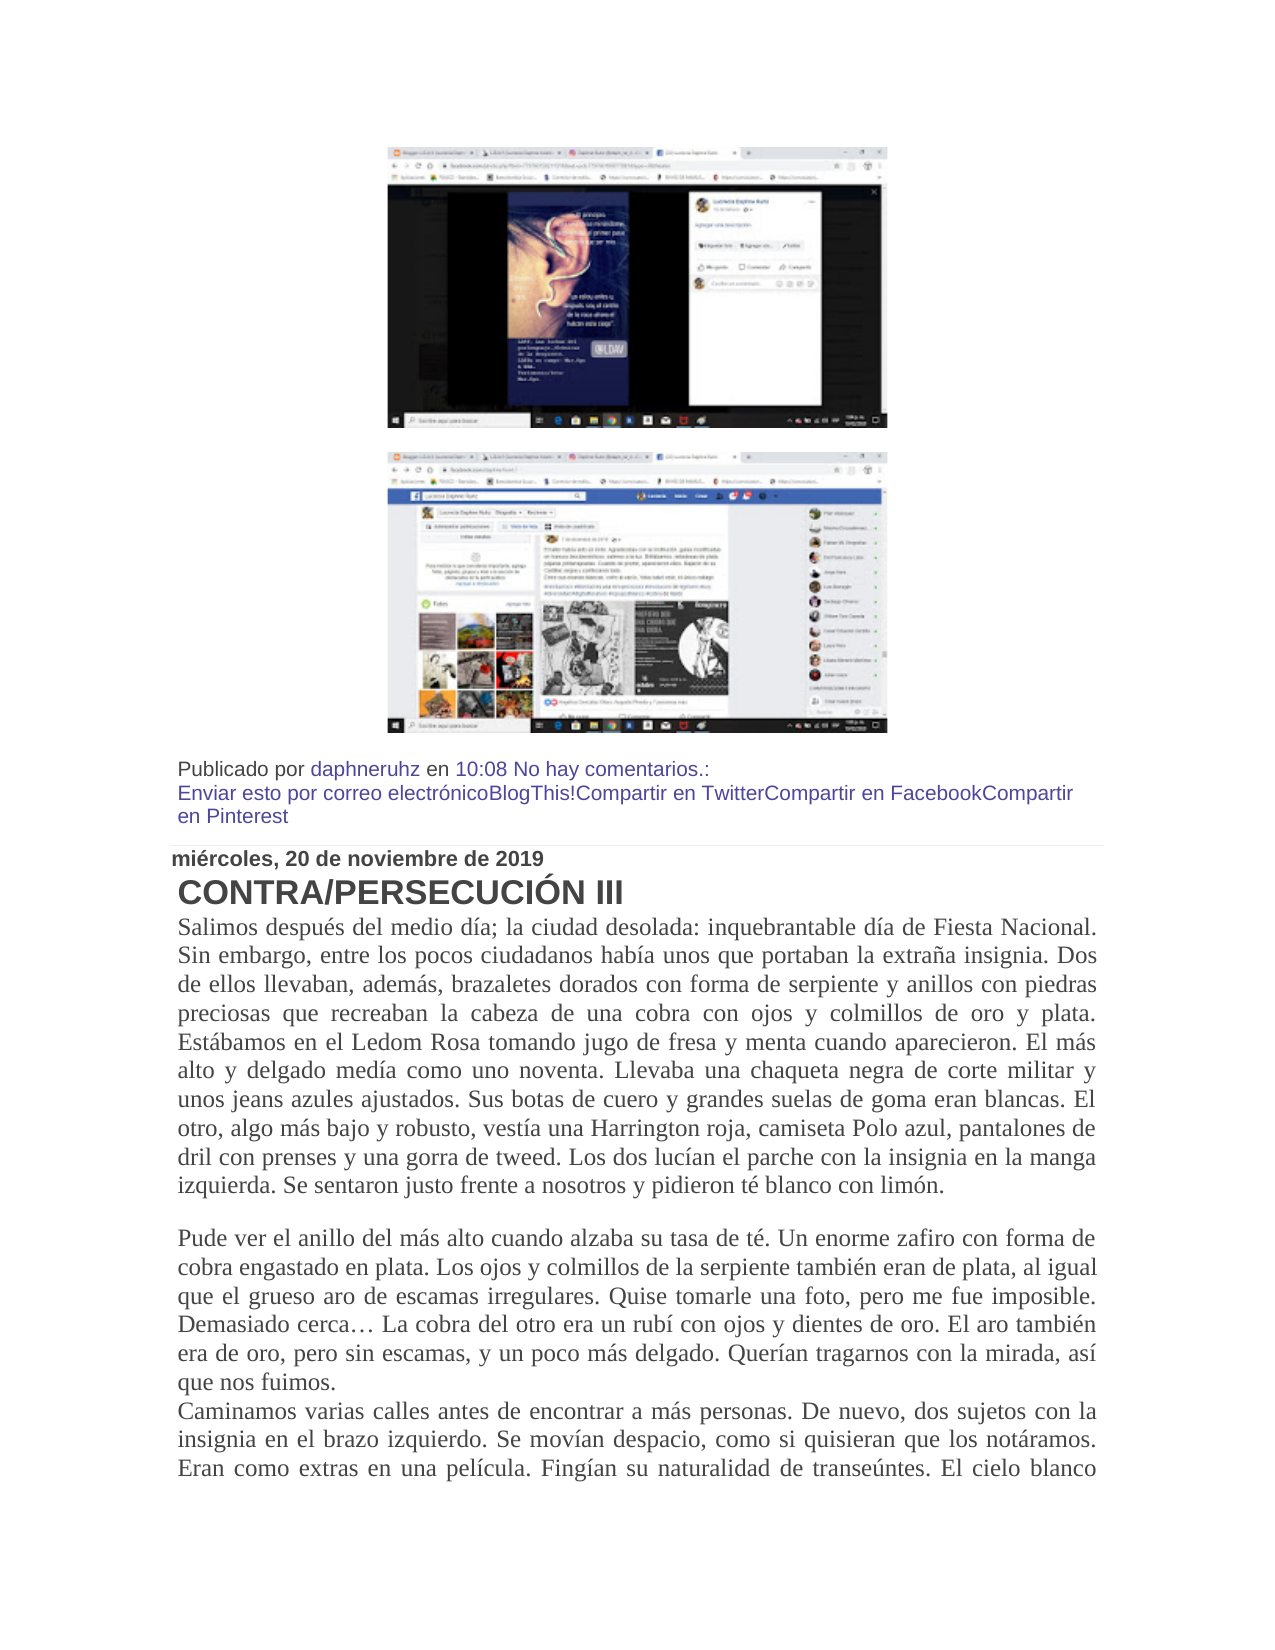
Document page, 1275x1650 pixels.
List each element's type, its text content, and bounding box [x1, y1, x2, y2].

text Salimos después del medio día; la ciudad desolada: inquebrantable día de Fiesta Nacional. Sin embargo, entre los pocos ciudadanos había unos que portaban la extraña insignia. Dos de ellos llevaban, además, brazaletes dorados con forma de serpiente y anillos con piedras preciosas que recreaban la cabeza de una cobra con ojos y colmillos de oro y plata. Estábamos en el Ledom Rosa tomando jugo de fresa y menta cuando aparecieron. El más alto y delgado medía como uno noventa. Llevaba una chaqueta negra de corte militar y unos jeans azules ajustados. Sus botas de cuero y grandes suelas de goma eran blancas. El otro, algo más bajo y robusto, vestía una Harrington roja, camiseta Polo azul, pantalones de dril con prenses y una gorra de tweed. Los dos lucían el parche con la insignia en la manga izquierda. Se sentaron justo frente a nosotros y pidieron té blanco con limón. [177, 912, 1098, 1199]
text CONTRA/PERSECUCIÓN III [177, 872, 1098, 912]
text Pude ver el anillo del más alto cuando alzaba su tasa de té. Un enorme zafiro con forma de cobra engastado en plata. Los ojos y colmillos de la serpiente también eran de plata, al igual que el grueso aro de escamas irregulares. Quise tomarle una foto, pero me fue imposible. Demasiado cerca… La cobra del otro era un rubí con ojos y dientes de oro. El aro también era de oro, pero sin escamas, y un poco más delgado. Querían tragarnos con la mirada, así que nos fuimos. [177, 1223, 1098, 1396]
text Publicado por daphneruhz en 10:08 No hay comentarios.: [177, 756, 1098, 780]
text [177, 1396, 1098, 1482]
text Enviar esto por correo electrónicoBlogThis!Compartir en TwitterCompartir en FacebookCompartir en Pinterest [177, 780, 1098, 828]
text miércoles, 20 de noviembre de 2019 [171, 846, 1104, 871]
picture [387, 147, 888, 428]
picture [387, 452, 888, 733]
